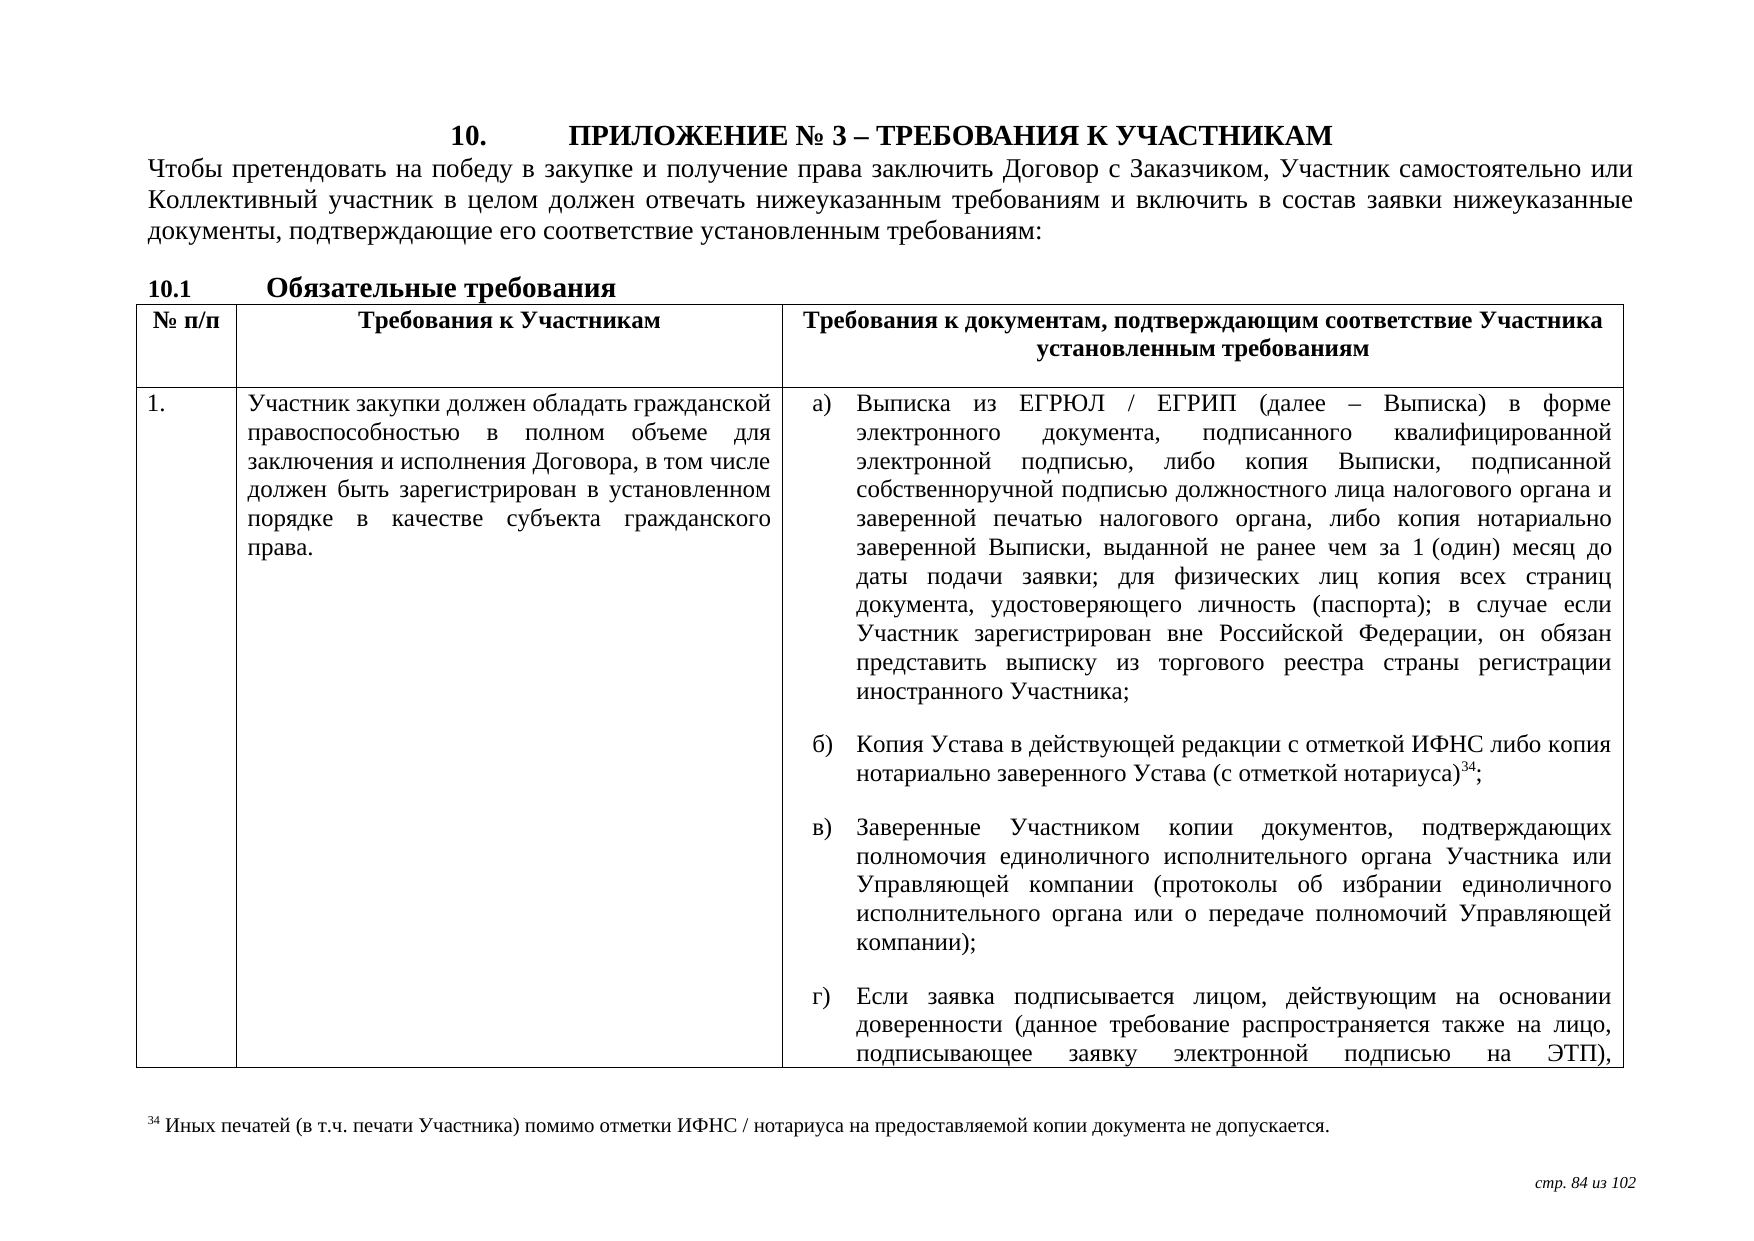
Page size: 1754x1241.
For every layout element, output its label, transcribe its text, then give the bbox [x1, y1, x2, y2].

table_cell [237, 388, 782, 1067]
table_header Требования к документам, подтверждающим соответствие Участника установленным требованиям [783, 305, 1623, 387]
text Чтобы претендовать на победу в закупке и получение права заключить Договор с Заказчиком, Участник самостоятельно или Коллективный участник в целом должен отвечать нижеуказанным требованиям и включить в состав заявки нижеуказанные документы, подтверждающие его соответствие установленным требованиям: [148, 152, 1636, 245]
subtitle Обязательные требования [148, 270, 1636, 304]
table_cell [137, 388, 236, 1067]
table_header № п/п [137, 305, 236, 387]
subtitle ПРИЛОЖЕНИЕ № 3 – ТРЕБОВАНИЯ К УЧАСТНИКАМ [148, 118, 1636, 152]
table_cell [783, 388, 1623, 1067]
table_header Требования к Участникам [237, 305, 782, 387]
